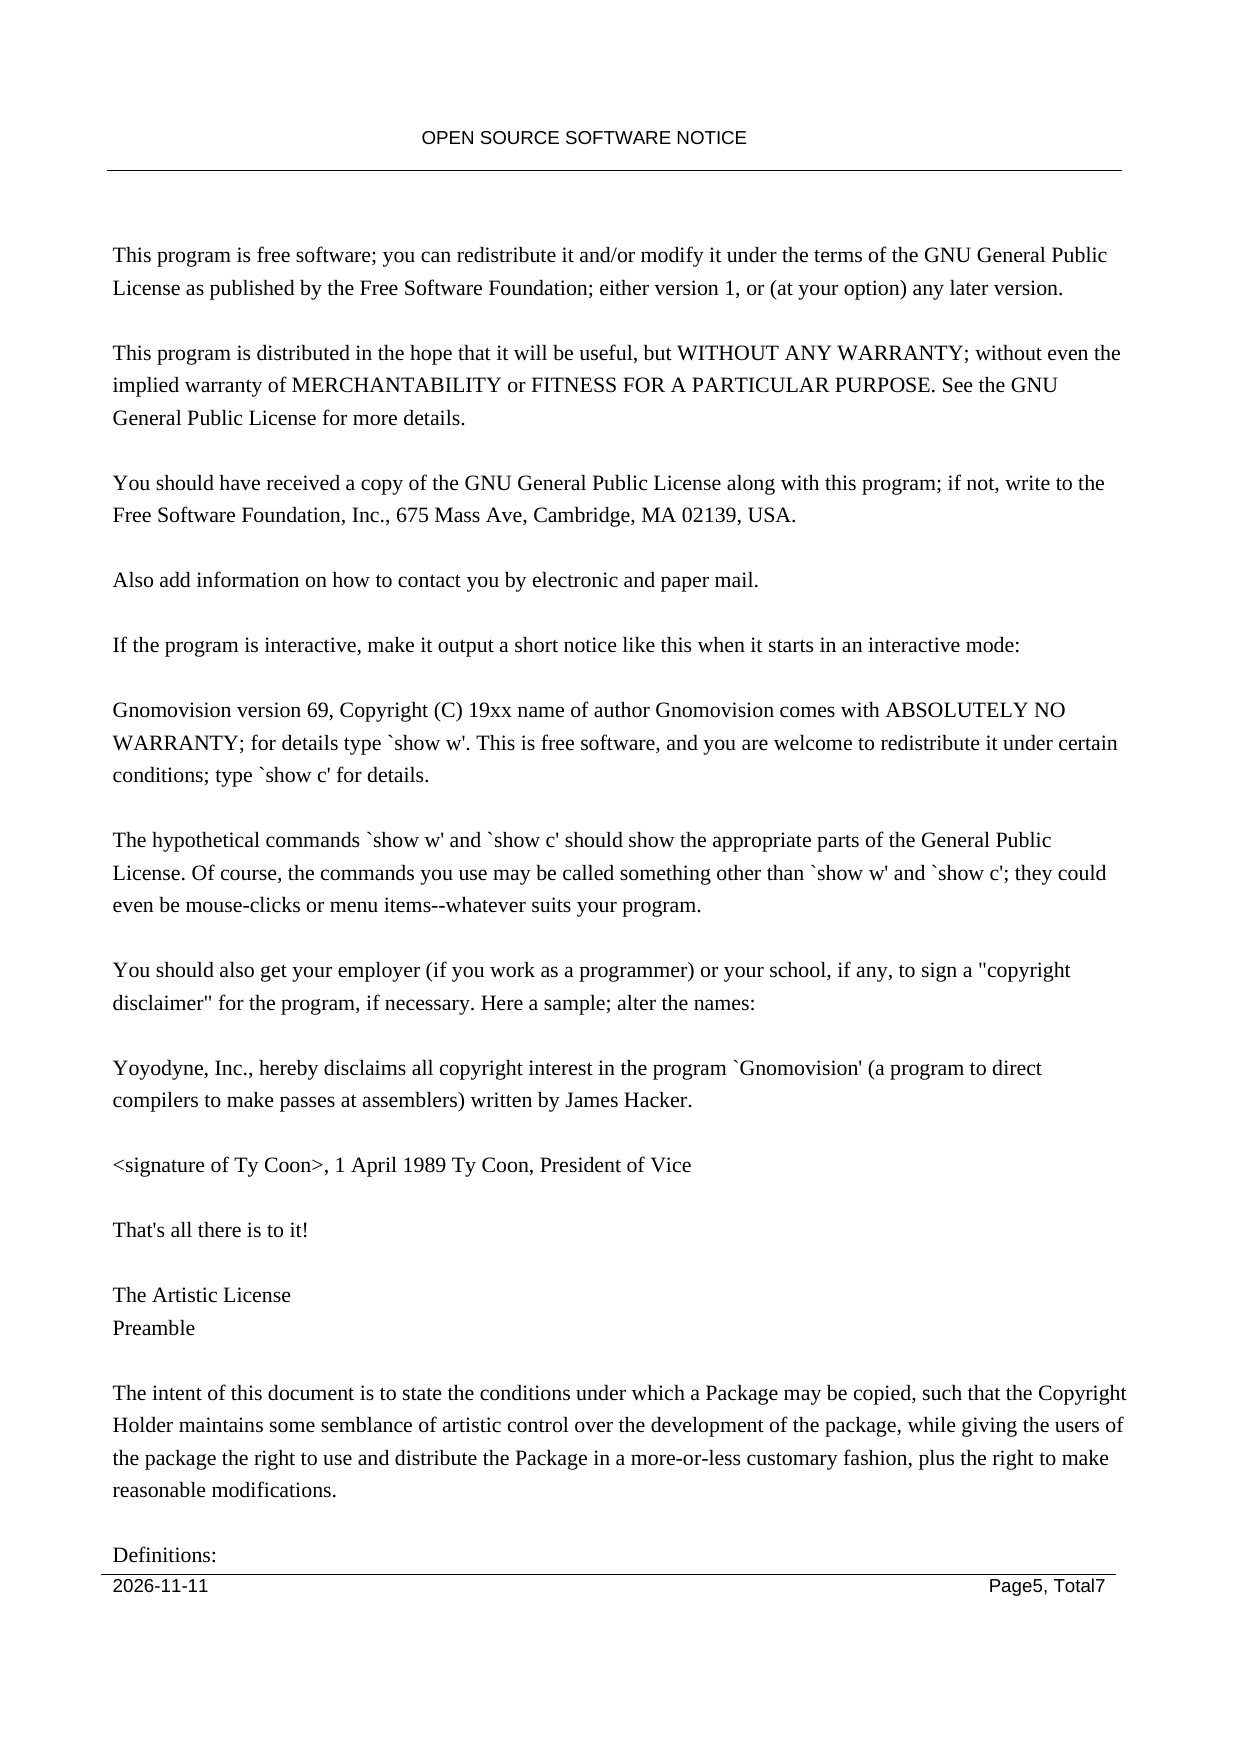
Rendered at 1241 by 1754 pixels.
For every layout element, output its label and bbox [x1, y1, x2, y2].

text [112, 206, 1128, 1571]
